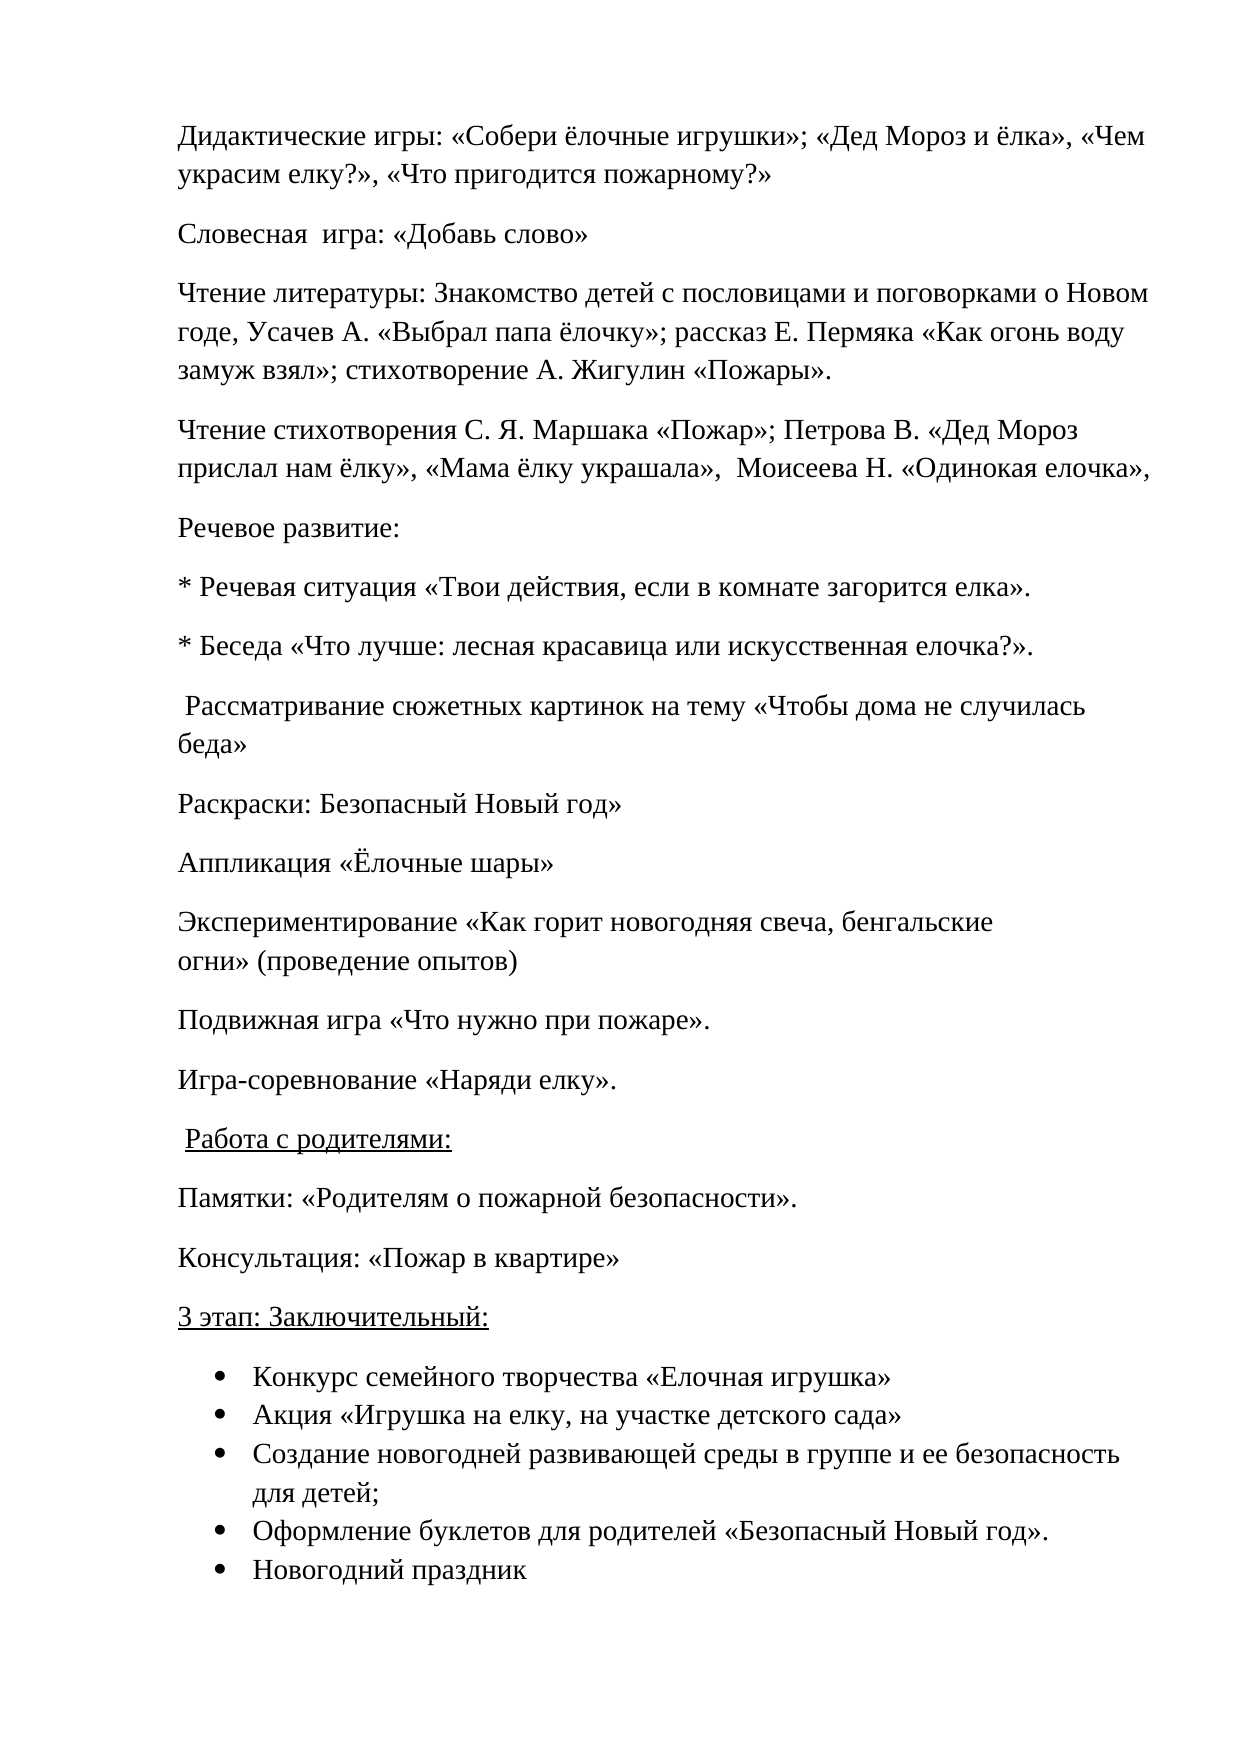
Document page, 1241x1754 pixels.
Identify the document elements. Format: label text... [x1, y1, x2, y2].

text Подвижная игра «Что нужно при пожаре». [177, 1002, 1152, 1036]
text Работа с родителями: [177, 1121, 1152, 1155]
list Конкурс семейного творчества «Елочная игрушка» [215, 1359, 1152, 1392]
text Чтение литературы: Знакомство детей с пословицами и поговорками о Новом годе, Усачев А. «Выбрал папа ёлочку»; рассказ Е. Пермяка «Как огонь воду замуж взял»; стихотворение А. Жигулин «Пожары». [177, 275, 1152, 386]
text Дидактические игры: «Собери ёлочные игрушки»; «Дед Мороз и ёлка», «Чем украсим елку?», «Что пригодится пожарному?» [177, 118, 1152, 190]
text Раскраски: Безопасный Новый год» [177, 786, 1152, 819]
list Акция «Игрушка на елку, на участке детского сада» [215, 1397, 1152, 1431]
text Словесная игра: «Добавь слово» [177, 216, 1152, 249]
text Экспериментирование «Как горит новогодняя свеча, бенгальские огни» (проведение опытов) [177, 904, 1152, 977]
text * Беседа «Что лучше: лесная красавица или искусственная елочка?». [177, 628, 1152, 662]
list Оформление буклетов для родителей «Безопасный Новый год». [215, 1513, 1152, 1547]
text Памятки: «Родителям о пожарной безопасности». [177, 1181, 1152, 1214]
text 3 этап: Заключительный: [177, 1299, 1152, 1333]
list Новогодний праздник [215, 1552, 1152, 1586]
text Речевое развитие: [177, 510, 1152, 543]
text Рассматривание сюжетных картинок на тему «Чтобы дома не случилась беда» [177, 688, 1152, 760]
text Аппликация «Ёлочные шары» [177, 845, 1152, 879]
text * Речевая ситуация «Твои действия, если в комнате загорится елка». [177, 569, 1152, 603]
text Консультация: «Пожар в квартире» [177, 1240, 1152, 1273]
text Игра-соревнование «Наряди елку». [177, 1062, 1152, 1095]
list Создание новогодней развивающей среды в группе и ее безопасность для детей; [215, 1436, 1152, 1508]
text Чтение стихотворения С. Я. Маршака «Пожар»; Петрова В. «Дед Мороз прислал нам ёлку», «Мама ёлку украшала», Моисеева Н. «Одинокая елочка», [177, 412, 1152, 484]
